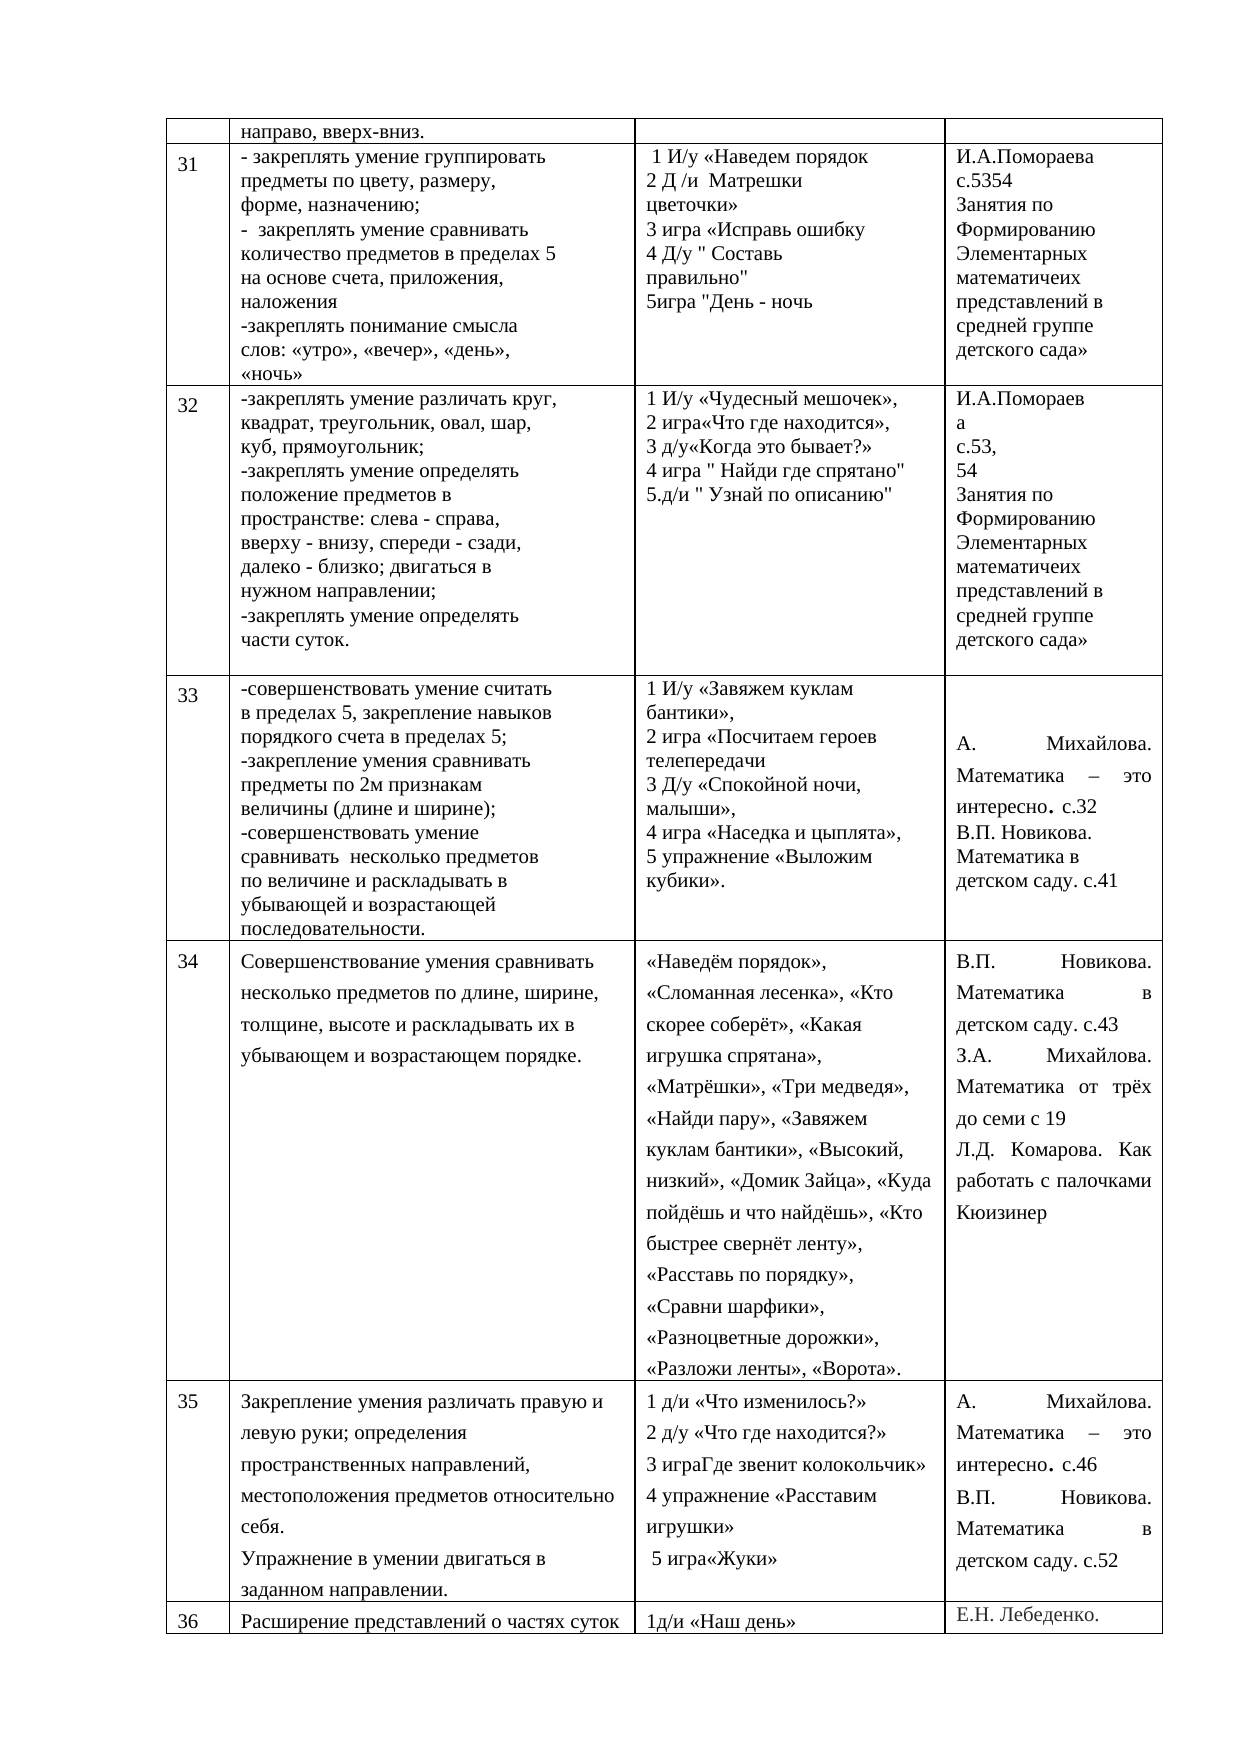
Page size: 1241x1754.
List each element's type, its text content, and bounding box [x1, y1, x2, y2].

table_cell 1 И/у «Чудесный мешочек», 2 игра«Что где находится», 3 д/у«Когда это бывает?» 4 игра " Найди где спрятано" 5.д/и " Узнай по описанию" [636, 386, 944, 675]
table_cell 1 И/у «Наведем порядок 2 Д /и Матрешки цветочки» 3 игра «Исправь ошибку 4 Д/у " Составь правильно" 5игра "День - ночь [636, 144, 944, 385]
table_cell - закреплять умение группировать предметы по цвету, размеру, форме, назначению; - закреплять умение сравнивать количество предметов в пределах 5 на основе счета, приложения, наложения -закреплять понимание смысла слов: «утро», «вечер», «день», «ночь» [230, 144, 634, 385]
table_cell 33 [167, 676, 229, 940]
table_cell 1 И/у «Завяжем куклам бантики», 2 игра «Посчитаем героев телепередачи 3 Д/у «Спокойной ночи, малыши», 4 игра «Наседка и цыплята», 5 упражнение «Выложим кубики». [636, 676, 944, 940]
table_cell 35 [167, 1381, 229, 1601]
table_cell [946, 119, 1162, 143]
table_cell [230, 1602, 634, 1633]
table_cell 32 [167, 386, 229, 675]
table_cell -закреплять умение различать круг, квадрат, треугольник, овал, шар, куб, прямоугольник; -закреплять умение определять положение предметов в пространстве: слева - справа, вверху - внизу, спереди - сзади, далеко - близко; двигаться в нужном направлении; -закреплять умение определять части суток. [230, 386, 634, 675]
table_cell В.П. Новикова. Математика в детском саду. с.43 З.А. Михайлова. Математика от трёх до семи с 19 Л.Д. Комарова. Как работать с палочками Кюизинер [946, 941, 1162, 1380]
table_cell Совершенствование умения сравнивать несколько предметов по длине, ширине, толщине, высоте и раскладывать их в убывающем и возрастающем порядке. [230, 941, 634, 1380]
table_cell И.А.Помораева с.53, 54 Занятия по Формированию Элементарных математичеих представлений в средней группе детского сада» [946, 386, 1162, 675]
table_cell «Наведём порядок», «Сломанная лесенка», «Кто скорее соберёт», «Какая игрушка спрятана», «Матрёшки», «Три медведя», «Найди пару», «Завяжем куклам бантики», «Высокий, низкий», «Домик Зайца», «Куда пойдёшь и что найдёшь», «Кто быстрее свернёт ленту», «Расставь по порядку», «Сравни шарфики», «Разноцветные дорожки», «Разложи ленты», «Ворота». [636, 941, 944, 1380]
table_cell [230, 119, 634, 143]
table_cell А. Михайлова. Математика – это интересно. с.46 В.П. Новикова. Математика в детском саду. с.52 [946, 1381, 1162, 1601]
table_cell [636, 119, 944, 143]
table_cell 30 [167, 119, 229, 143]
table_cell Закрепление умения различать правую и левую руки; определения пространственных направлений, местоположения предметов относительно себя. Упражнение в умении двигаться в заданном направлении. [230, 1381, 634, 1601]
table_cell 36 [167, 1602, 229, 1633]
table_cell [636, 1602, 944, 1633]
table_cell 34 [167, 941, 229, 1380]
table_cell 1 д/и «Что изменилось?» 2 д/у «Что где находится?» 3 играГде звенит колокольчик» 4 упражнение «Расставим игрушки» 5 игра«Жуки» [636, 1381, 944, 1601]
table_cell -совершенствовать умение считать в пределах 5, закрепление навыков порядкого счета в пределах 5; -закрепление умения сравнивать предметы по 2м признакам величины (длине и ширине); -совершенствовать умение сравнивать несколько предметов по величине и раскладывать в убывающей и возрастающей последовательности. [230, 676, 634, 940]
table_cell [946, 1602, 1162, 1633]
table_cell 31 [167, 144, 229, 385]
table_cell А. Михайлова. Математика – это интересно. с.32 В.П. Новикова. Математика в детском саду. с.41 [946, 676, 1162, 940]
table_cell И.А.Помораева с.5354 Занятия по Формированию Элементарных математичеих представлений в средней группе детского сада» [946, 144, 1162, 385]
